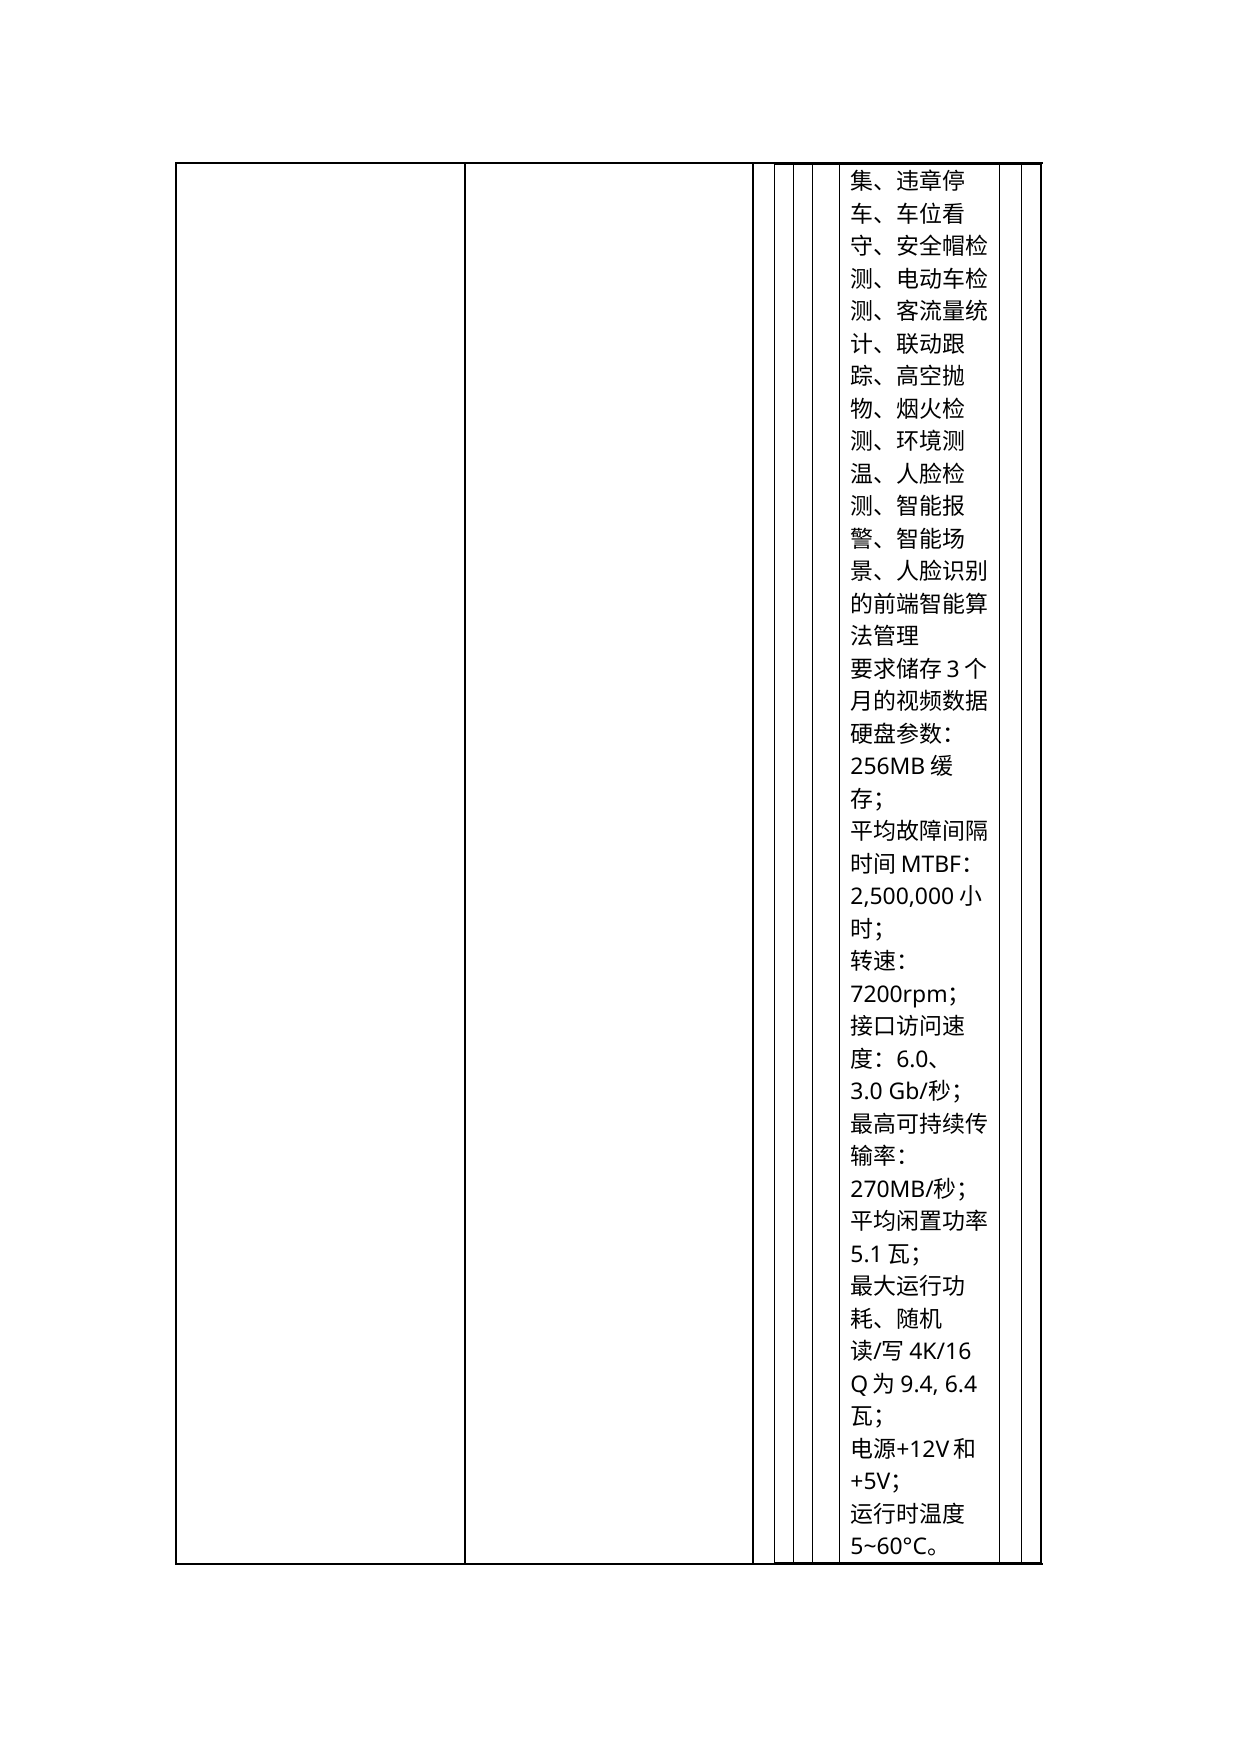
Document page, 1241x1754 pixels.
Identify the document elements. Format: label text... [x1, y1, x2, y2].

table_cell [813, 165, 839, 1562]
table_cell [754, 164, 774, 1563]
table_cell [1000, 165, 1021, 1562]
table_cell 1 [177, 164, 464, 1563]
table_cell [466, 164, 752, 1563]
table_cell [840, 165, 999, 1562]
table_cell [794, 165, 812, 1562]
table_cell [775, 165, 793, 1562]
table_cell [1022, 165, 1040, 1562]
